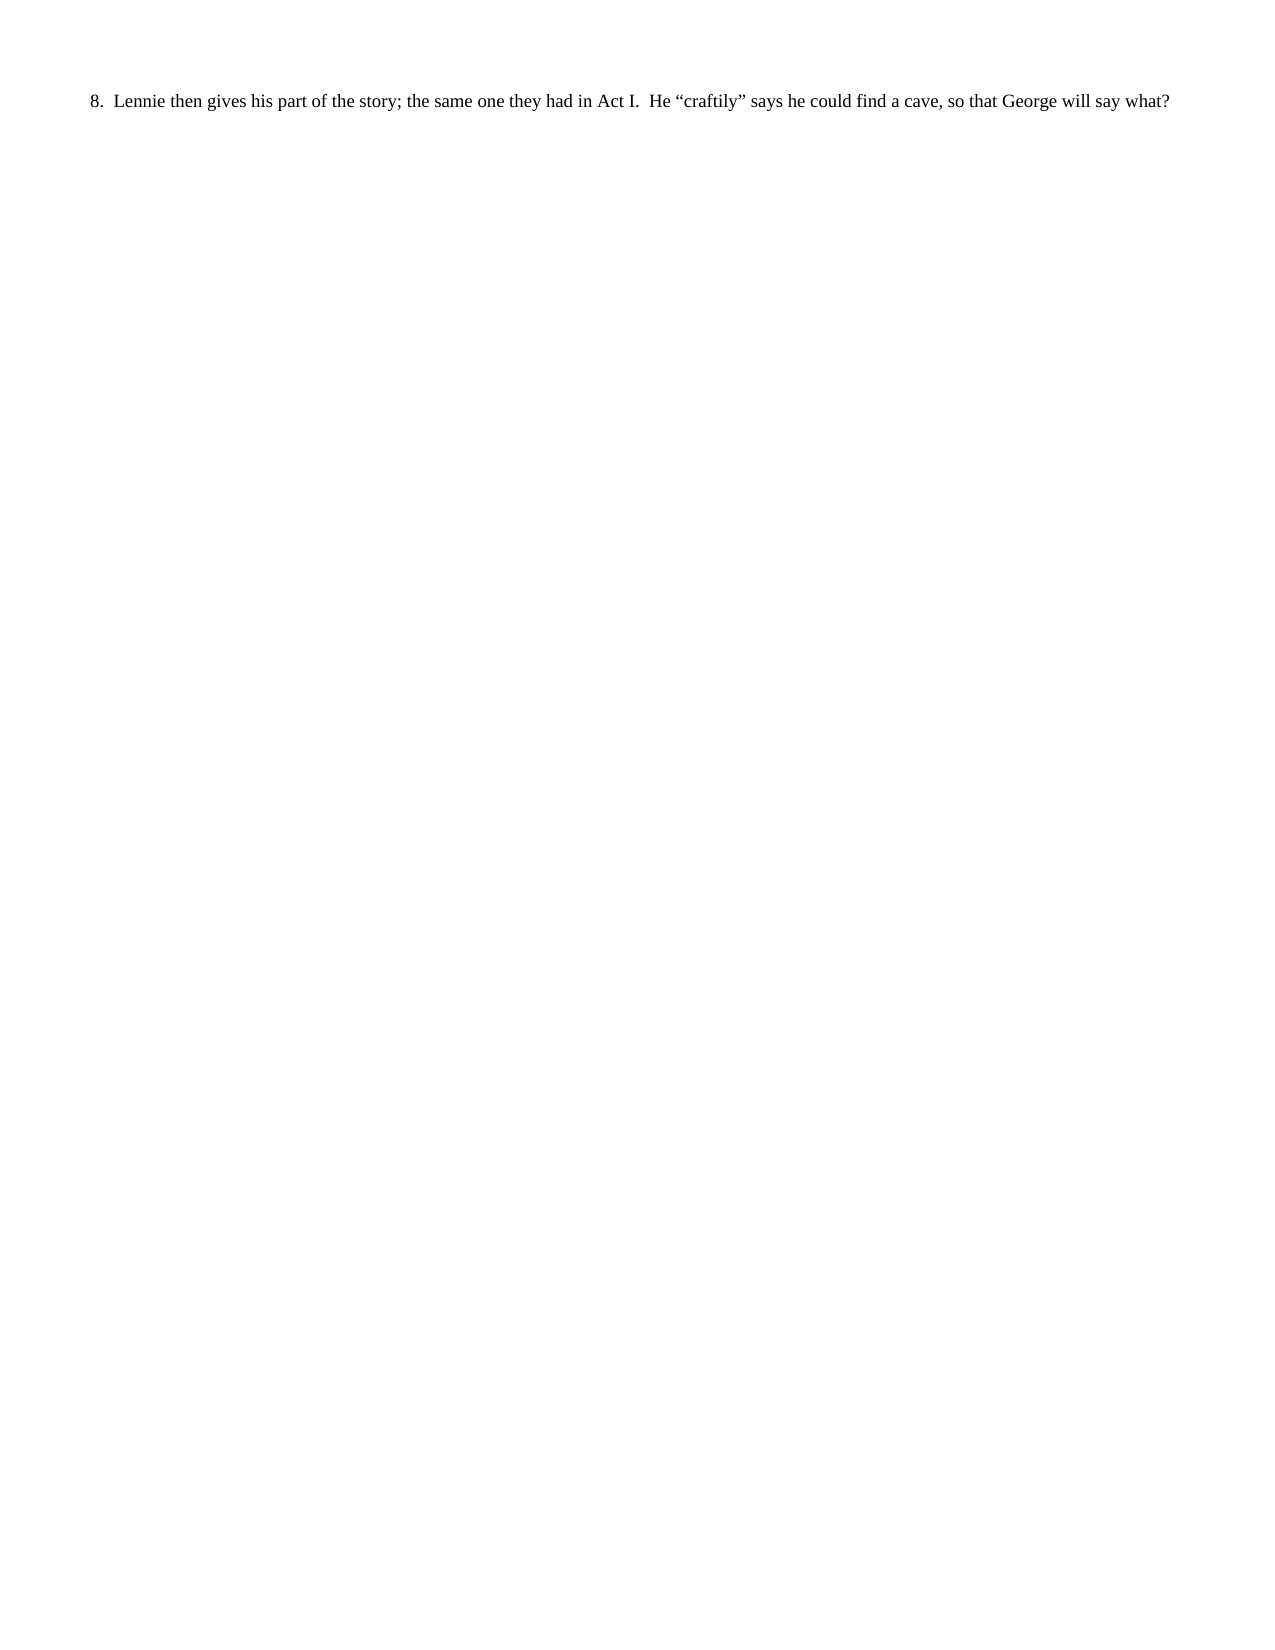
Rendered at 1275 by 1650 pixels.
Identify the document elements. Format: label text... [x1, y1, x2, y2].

text 8. Lennie then gives his part of the story; the same one they had in Act I. He “craftily” says he could find a cave, so that George will say what? [90, 90, 1200, 112]
